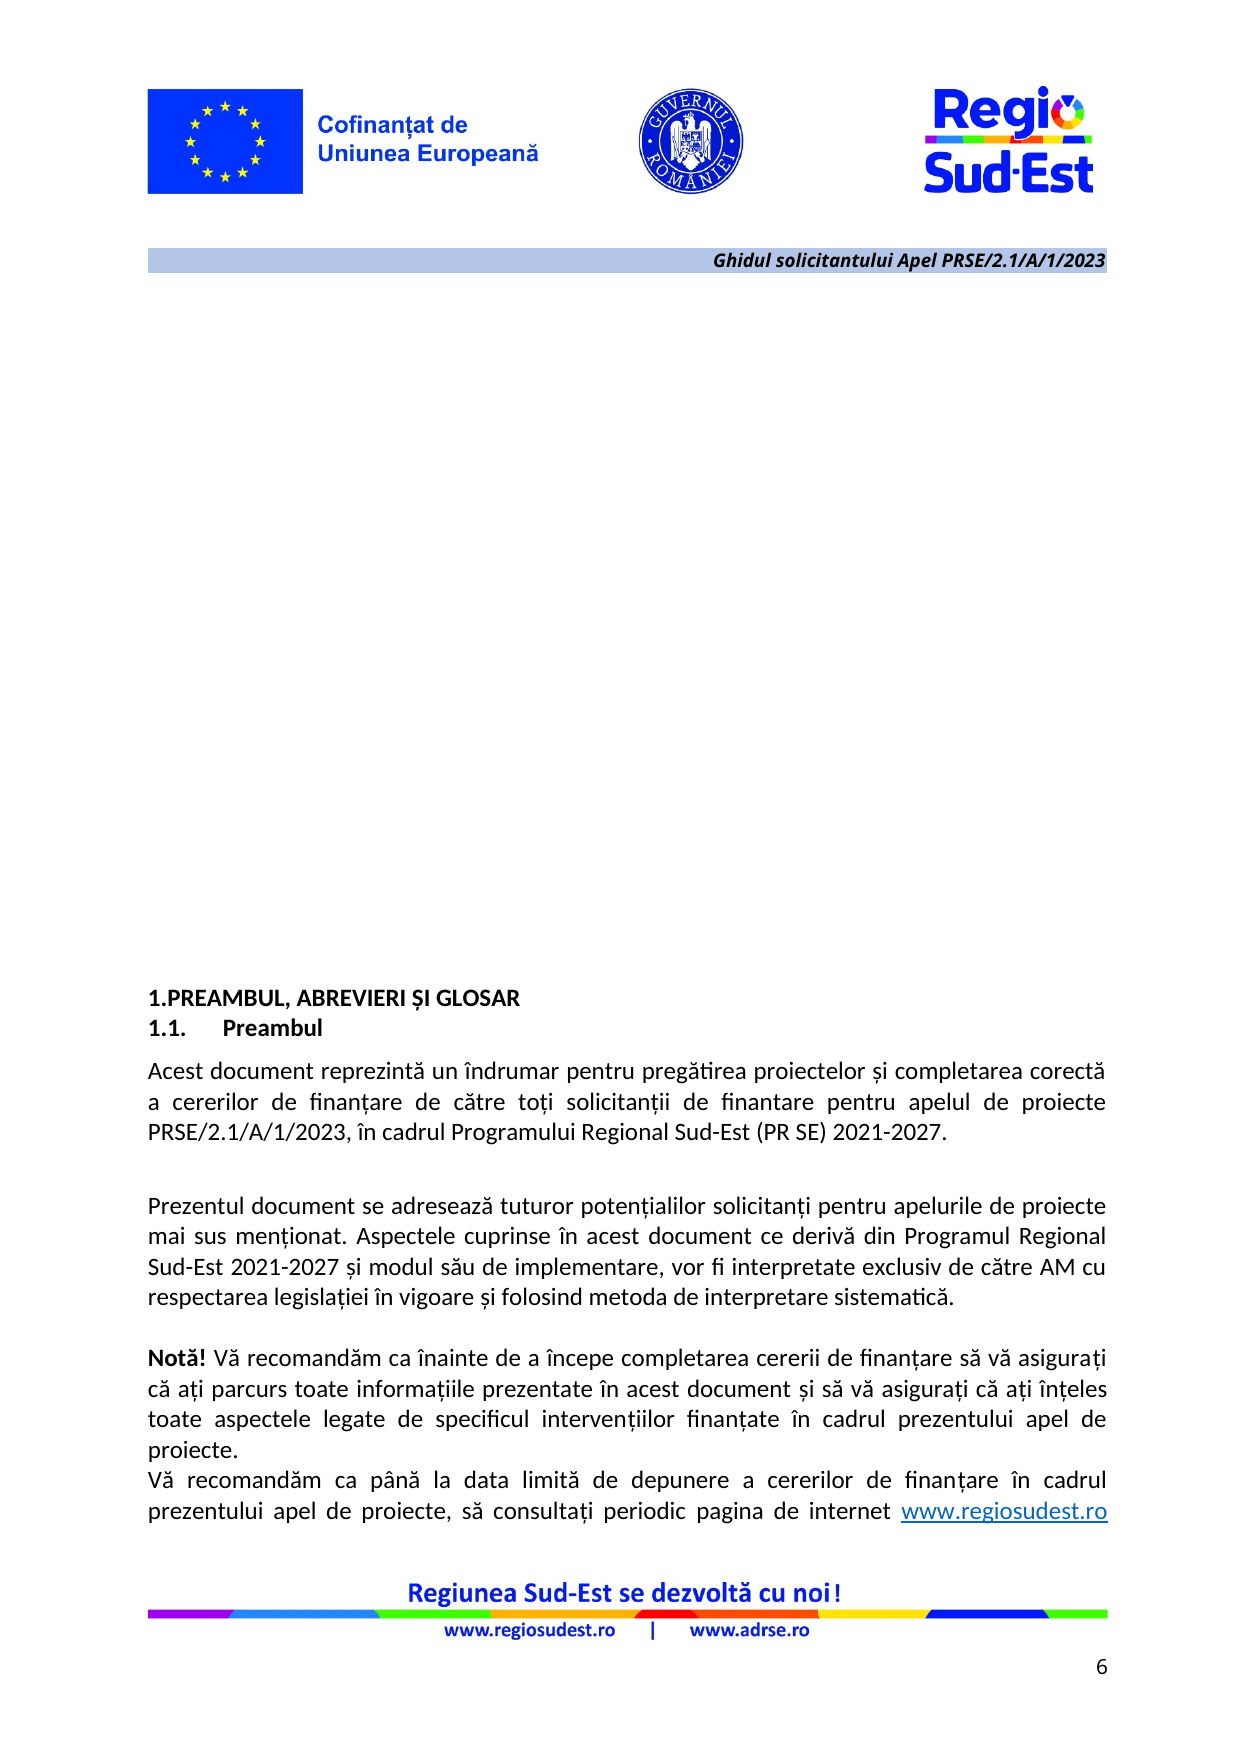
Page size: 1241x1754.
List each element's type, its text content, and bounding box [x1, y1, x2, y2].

subtitle 1.PREAMBUL, ABREVIERI ȘI GLOSAR [148, 982, 1107, 1012]
picture [147, 86, 1093, 195]
picture [147, 1582, 1108, 1640]
text Notă! Vă recomandăm ca înainte de a începe completarea cererii de finanțare să vă asiguraţi că aţi parcurs toate informaţiile prezentate în acest document şi să vă asigurați că aţi înţeles toate aspectele legate de specificul intervenţiilor finanţate în cadrul prezentului apel de proiecte. [148, 1342, 1107, 1464]
text Prezentul document se adresează tuturor potențialilor solicitanți pentru apelurile de proiecte mai sus menționat. Aspectele cuprinse în acest document ce derivă din Programul Regional Sud-Est 2021-2027 și modul său de implementare, vor fi interpretate exclusiv de către AM cu respectarea legislației în vigoare şi folosind metoda de interpretare sistematică. [148, 1190, 1107, 1312]
subtitle Preambul [148, 1012, 1107, 1043]
text Acest document reprezintă un îndrumar pentru pregătirea proiectelor și completarea corectă a cererilor de finanțare de către toți solicitanții de finantare pentru apelul de proiecte PRSE/2.1/A/1/2023, în cadrul Programului Regional Sud-Est (PR SE) 2021-2027. [148, 1055, 1107, 1147]
